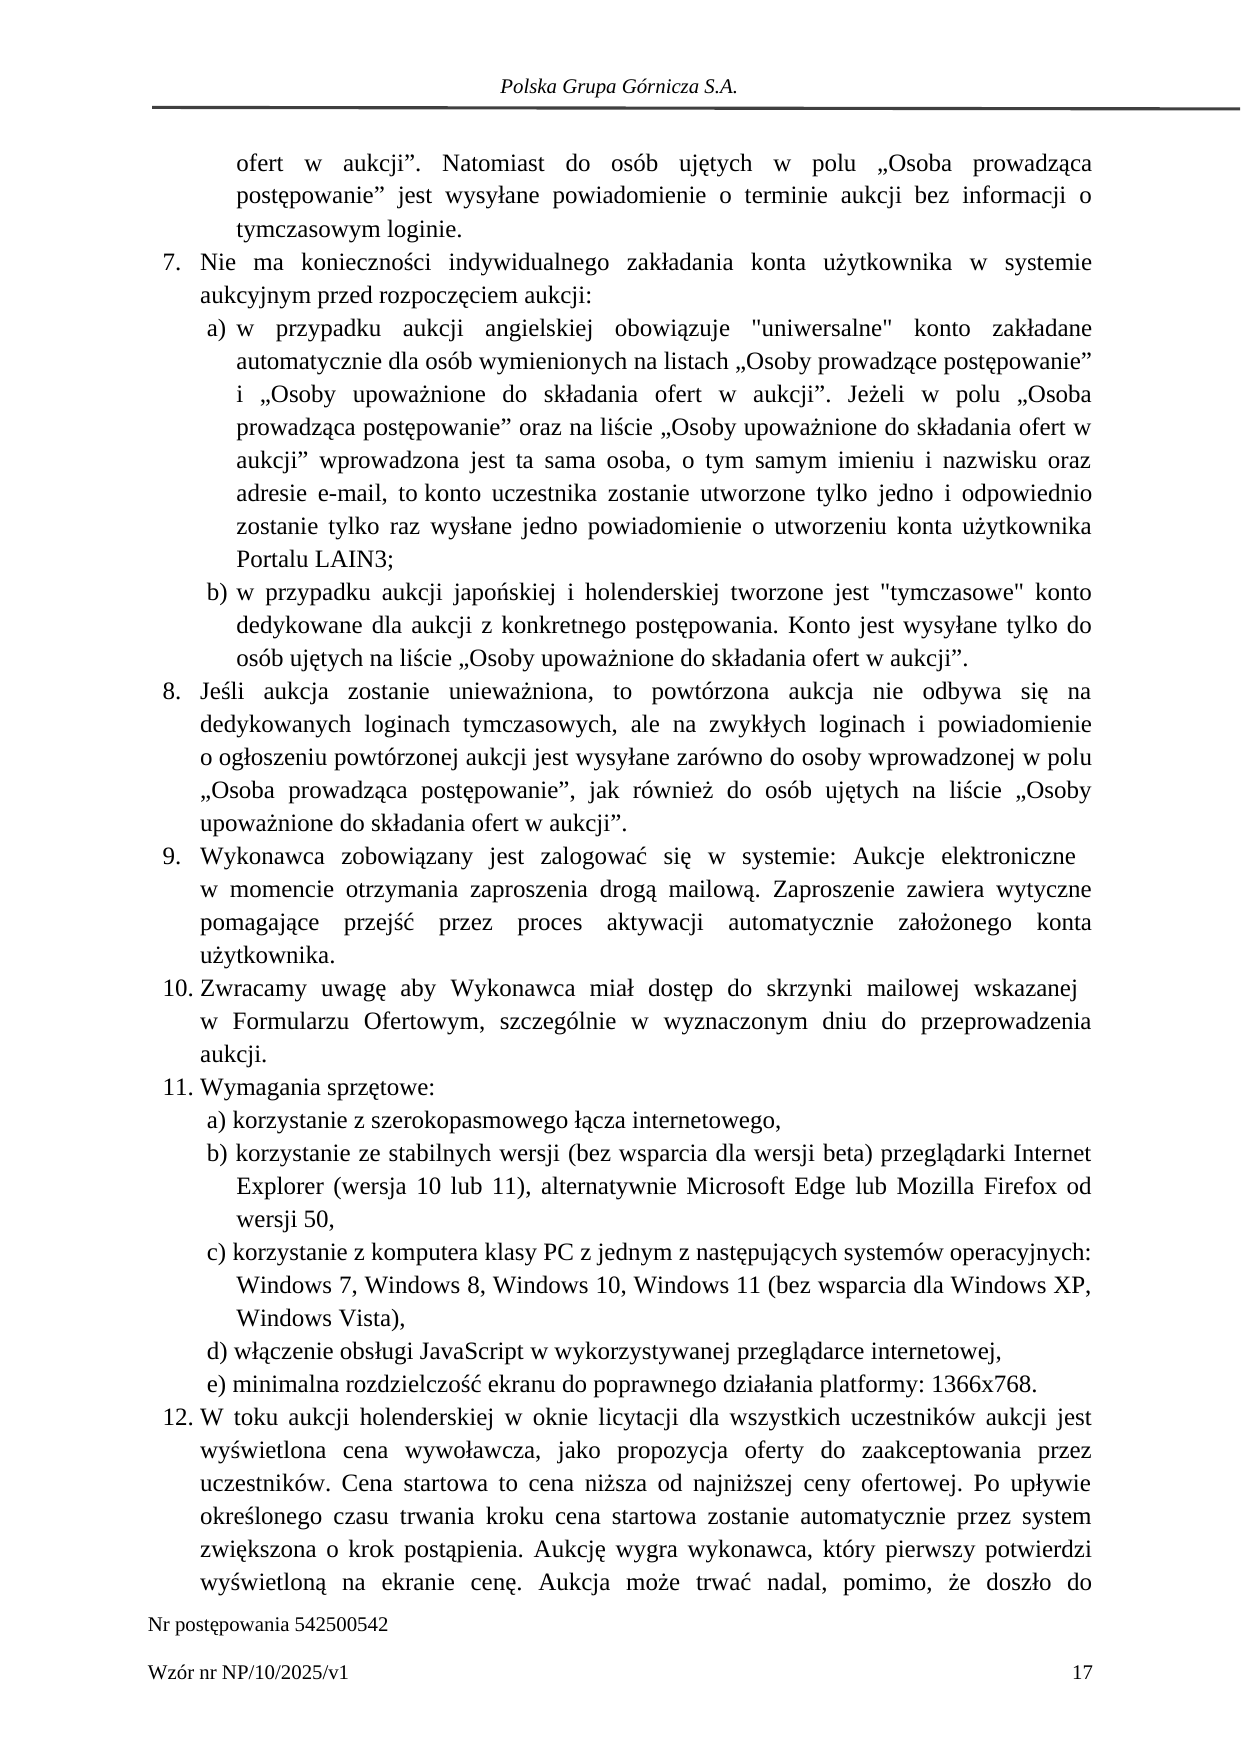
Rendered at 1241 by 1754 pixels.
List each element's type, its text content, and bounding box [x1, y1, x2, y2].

list d) włączenie obsługi JavaScript w wykorzystywanej przeglądarce internetowej, [207, 1336, 1093, 1365]
list a) korzystanie z szerokopasmowego łącza internetowego, [207, 1105, 1093, 1134]
list Wykonawca zobowiązany jest zalogować się w systemie: Aukcje elektroniczne w momencie otrzymania zaproszenia drogą mailową. Zaproszenie zawiera wytyczne pomagające przejść przez proces aktywacji automatycznie założonego konta użytkownika. [162, 841, 1093, 969]
list w przypadku aukcji japońskiej i holenderskiej tworzone jest "tymczasowe" konto dedykowane dla aukcji z konkretnego postępowania. Konto jest wysyłane tylko do osób ujętych na liście „Osoby upoważnione do składania ofert w aukcji”. [207, 577, 1093, 672]
list Wymagania sprzętowe: [162, 1072, 1093, 1101]
list e) minimalna rozdzielczość ekranu do poprawnego działania platformy: 1366x768. [207, 1369, 1093, 1398]
list Zwracamy uwagę aby Wykonawca miał dostęp do skrzynki mailowej wskazanej w Formularzu Ofertowym, szczególnie w wyznaczonym dniu do przeprowadzenia aukcji. [162, 973, 1093, 1068]
list b) korzystanie ze stabilnych wersji (bez wsparcia dla wersji beta) przeglądarki Internet Explorer (wersja 10 lub 11), alternatywnie Microsoft Edge lub Mozilla Firefox od wersji 50, [207, 1138, 1093, 1233]
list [207, 148, 1093, 242]
list Jeśli aukcja zostanie unieważniona, to powtórzona aukcja nie odbywa się na dedykowanych loginach tymczasowych, ale na zwykłych loginach i powiadomienie o ogłoszeniu powtórzonej aukcji jest wysyłane zarówno do osoby wprowadzonej w polu „Osoba prowadząca postępowanie”, jak również do osób ujętych na liście „Osoby upoważnione do składania ofert w aukcji”. [162, 676, 1093, 837]
list c) korzystanie z komputera klasy PC z jednym z następujących systemów operacyjnych: Windows 7, Windows 8, Windows 10, Windows 11 (bez wsparcia dla Windows XP, Windows Vista), [207, 1237, 1093, 1332]
list Nie ma konieczności indywidualnego zakładania konta użytkownika w systemie aukcyjnym przed rozpoczęciem aukcji: [162, 247, 1093, 308]
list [162, 1402, 1093, 1596]
list w przypadku aukcji angielskiej obowiązuje "uniwersalne" konto zakładane automatycznie dla osób wymienionych na listach „Osoby prowadzące postępowanie” i „Osoby upoważnione do składania ofert w aukcji”. Jeżeli w polu „Osoba prowadząca postępowanie” oraz na liście „Osoby upoważnione do składania ofert w aukcji” wprowadzona jest ta sama osoba, o tym samym imieniu i nazwisku oraz adresie e-mail, to konto uczestnika zostanie utworzone tylko jedno i odpowiednio zostanie tylko raz wysłane jedno powiadomienie o utworzeniu konta użytkownika Portalu LAIN3; [207, 313, 1093, 573]
